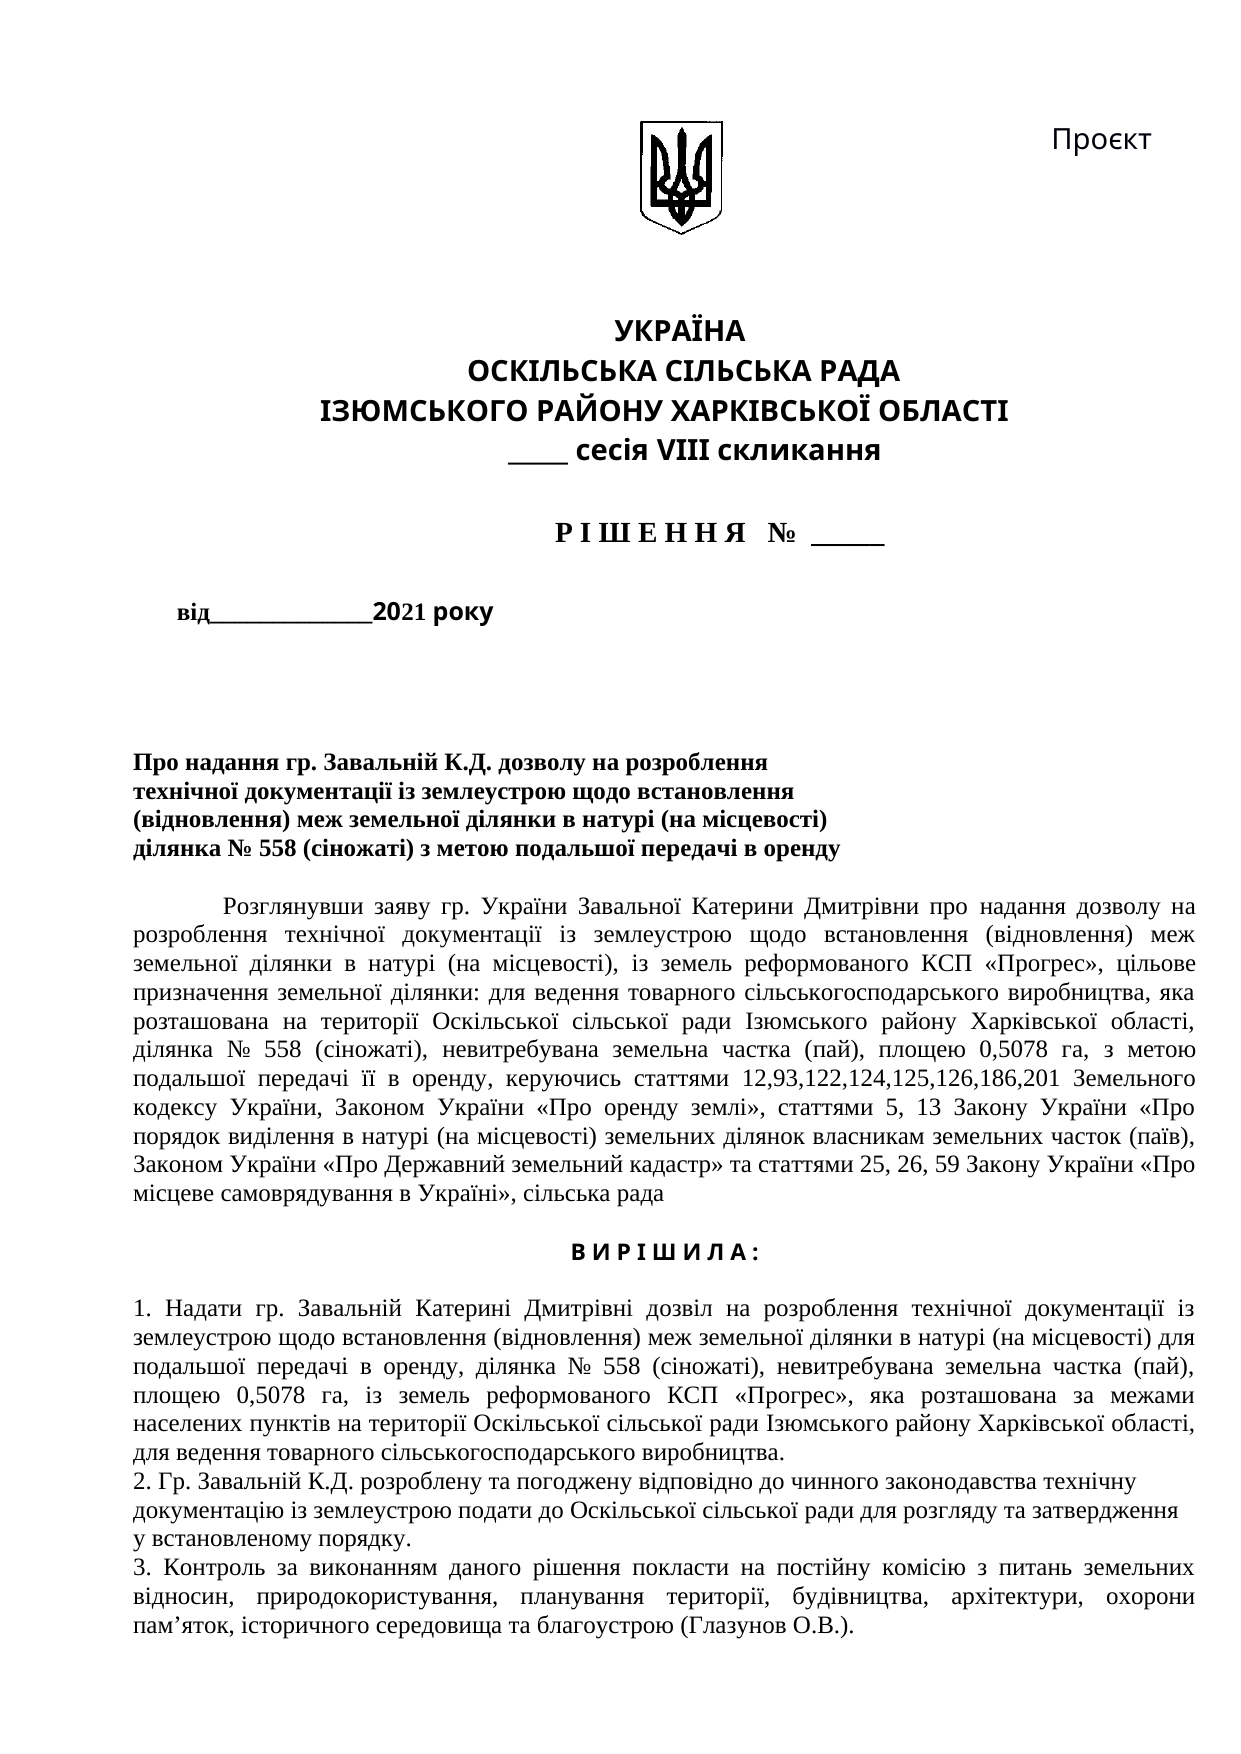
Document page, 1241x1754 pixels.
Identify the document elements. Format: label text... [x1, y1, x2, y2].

text В И Р І Ш И Л А : [133, 1236, 1196, 1267]
text УКРАЇНА [133, 310, 1196, 350]
text ділянка № 558 (сіножаті) з метою подальшої передачі в оренду [133, 833, 1196, 862]
text Розглянувши заяву гр. України Завальної Катерини Дмитрівни про надання дозволу на розроблення технічної документації із землеустрою щодо встановлення (відновлення) меж земельної ділянки в натурі (на місцевості), із земель реформованого КСП «Прогрес», цільове призначення земельної ділянки: для ведення товарного сільськогосподарського виробництва, яка розташована на території Оскільської сільської ради Ізюмського району Харківської області, ділянка № 558 (сіножаті), невитребувана земельна частка (пай), площею 0,5078 га, з метою подальшої передачі її в оренду, керуючись статтями 12,93,122,124,125,126,186,201 Земельного кодексу України, Законом України «Про оренду землі», статтями 5, 13 Закону України «Про порядок виділення в натурі (на місцевості) земельних ділянок власникам земельних часток (паїв), Законом України «Про Державний земельний кадастр» та статтями 25, 26, 59 Закону України «Про місцеве самоврядування в Україні», сільська рада [133, 891, 1196, 1207]
table_header Проєкт [144, 118, 1163, 310]
text _____ сесія VІІІ скликання [133, 429, 1196, 469]
text технічної документації із землеустрою щодо встановлення [133, 776, 1196, 804]
text (відновлення) меж земельної ділянки в натурі (на місцевості) [133, 804, 1196, 833]
text ОСКІЛЬСЬКА СІЛЬСЬКА РАДА [133, 350, 1196, 390]
text 1. Надати гр. Завальній Катерині Дмитрівні дозвіл на розроблення технічної документації із землеустрою щодо встановлення (відновлення) меж земельної ділянки в натурі (на місцевості) для подальшої передачі в оренду, ділянка № 558 (сіножаті), невитребувана земельна частка (пай), площею 0,5078 га, із земель реформованого КСП «Прогрес», яка розташована за межами населених пунктів на території Оскільської сільської ради Ізюмського району Харківської області, для ведення товарного сільськогосподарського виробництва. [133, 1293, 1196, 1466]
text від_____________2021 року [133, 594, 1196, 628]
text 3. Контроль за виконанням даного рішення покласти на постійну комісію з питань земельних відносин, природокористування, планування території, будівництва, архітектури, охорони пам’яток, історичного середовища та благоустрою (Глазунов О.В.). [133, 1552, 1196, 1638]
text ІЗЮМСЬКОГО РАЙОНУ ХАРКІВСЬКОЇ ОБЛАСТІ [133, 390, 1196, 429]
text 2. Гр. Завальній К.Д. розроблену та погоджену відповідно до чинного законодавства технічну документацію із землеустрою подати до Оскільської сільської ради для розгляду та затвердження у встановленому порядку. [133, 1466, 1196, 1552]
text Р І Ш Е Н Н Я № _____ [183, 515, 1196, 548]
text Про надання гр. Завальній К.Д. дозволу на розроблення [133, 747, 1196, 776]
